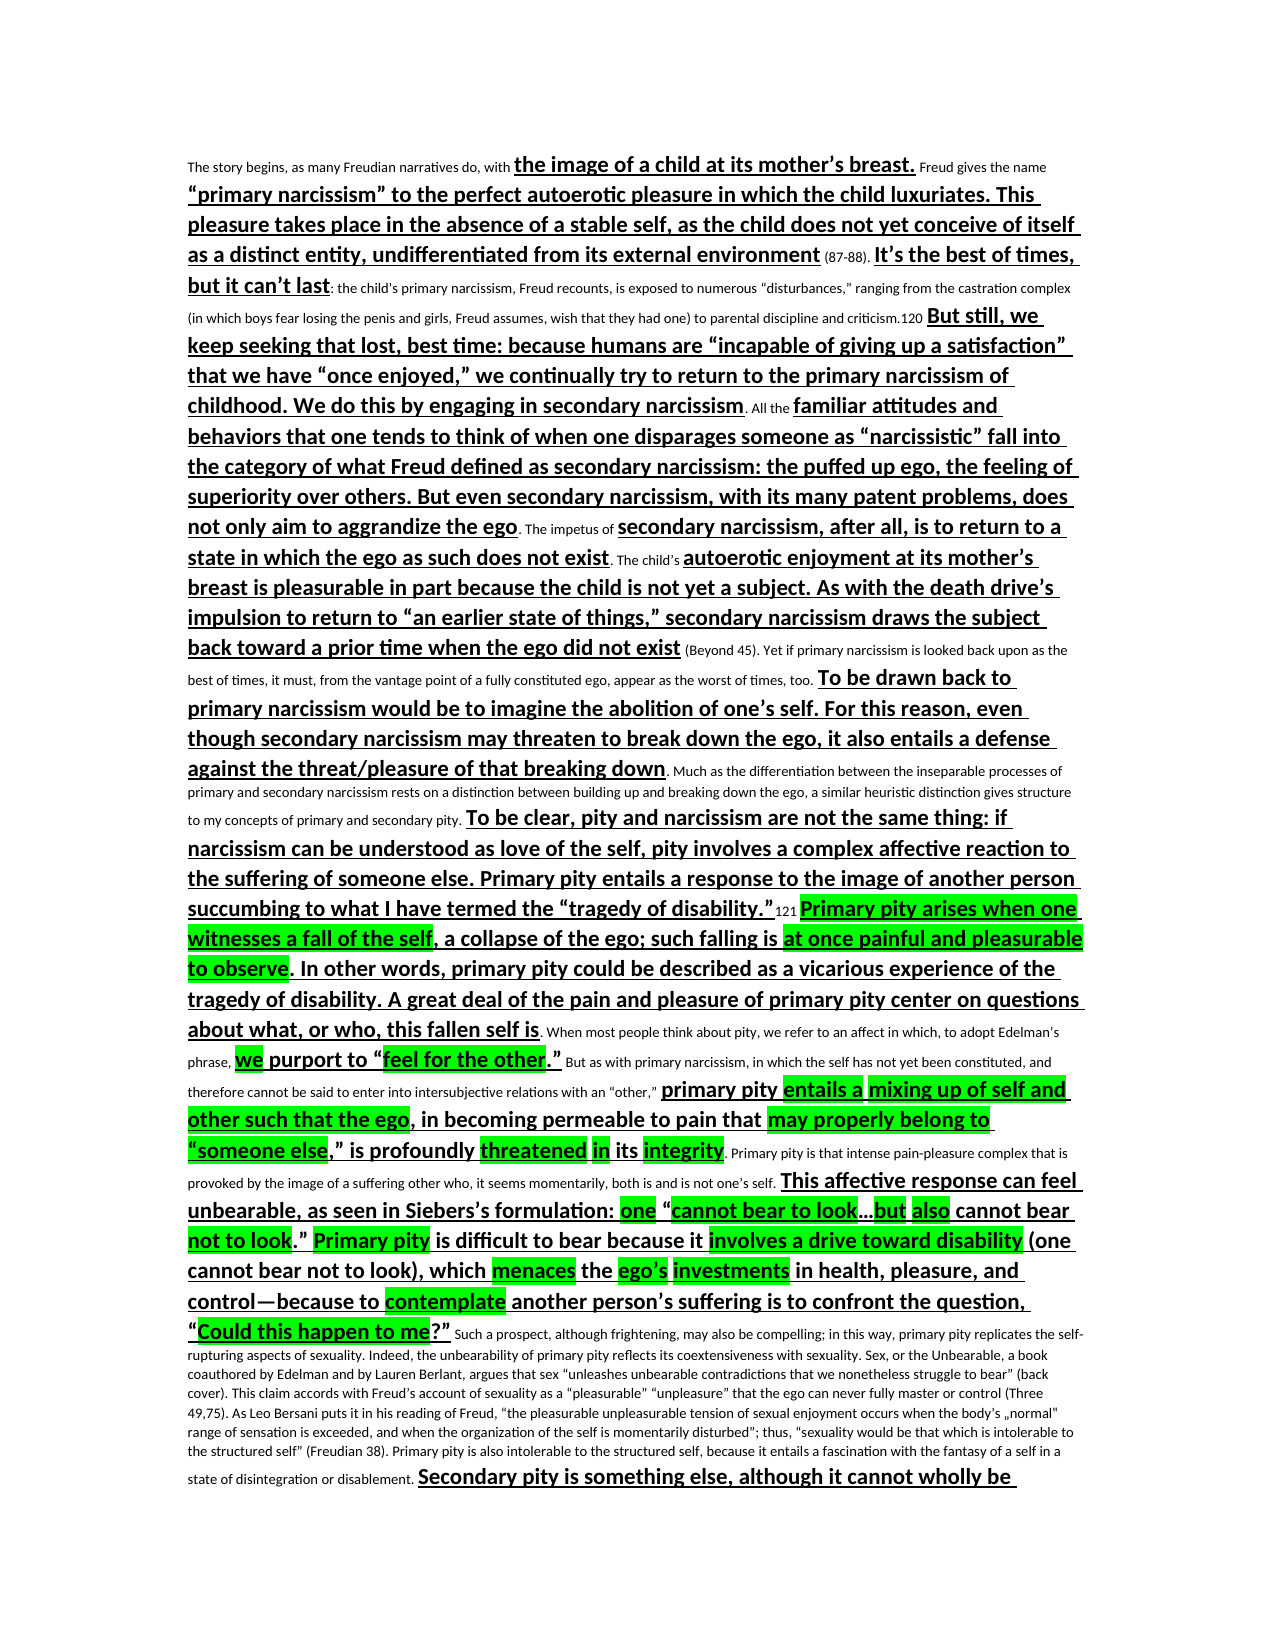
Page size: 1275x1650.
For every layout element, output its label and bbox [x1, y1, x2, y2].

text [187, 150, 1087, 1490]
